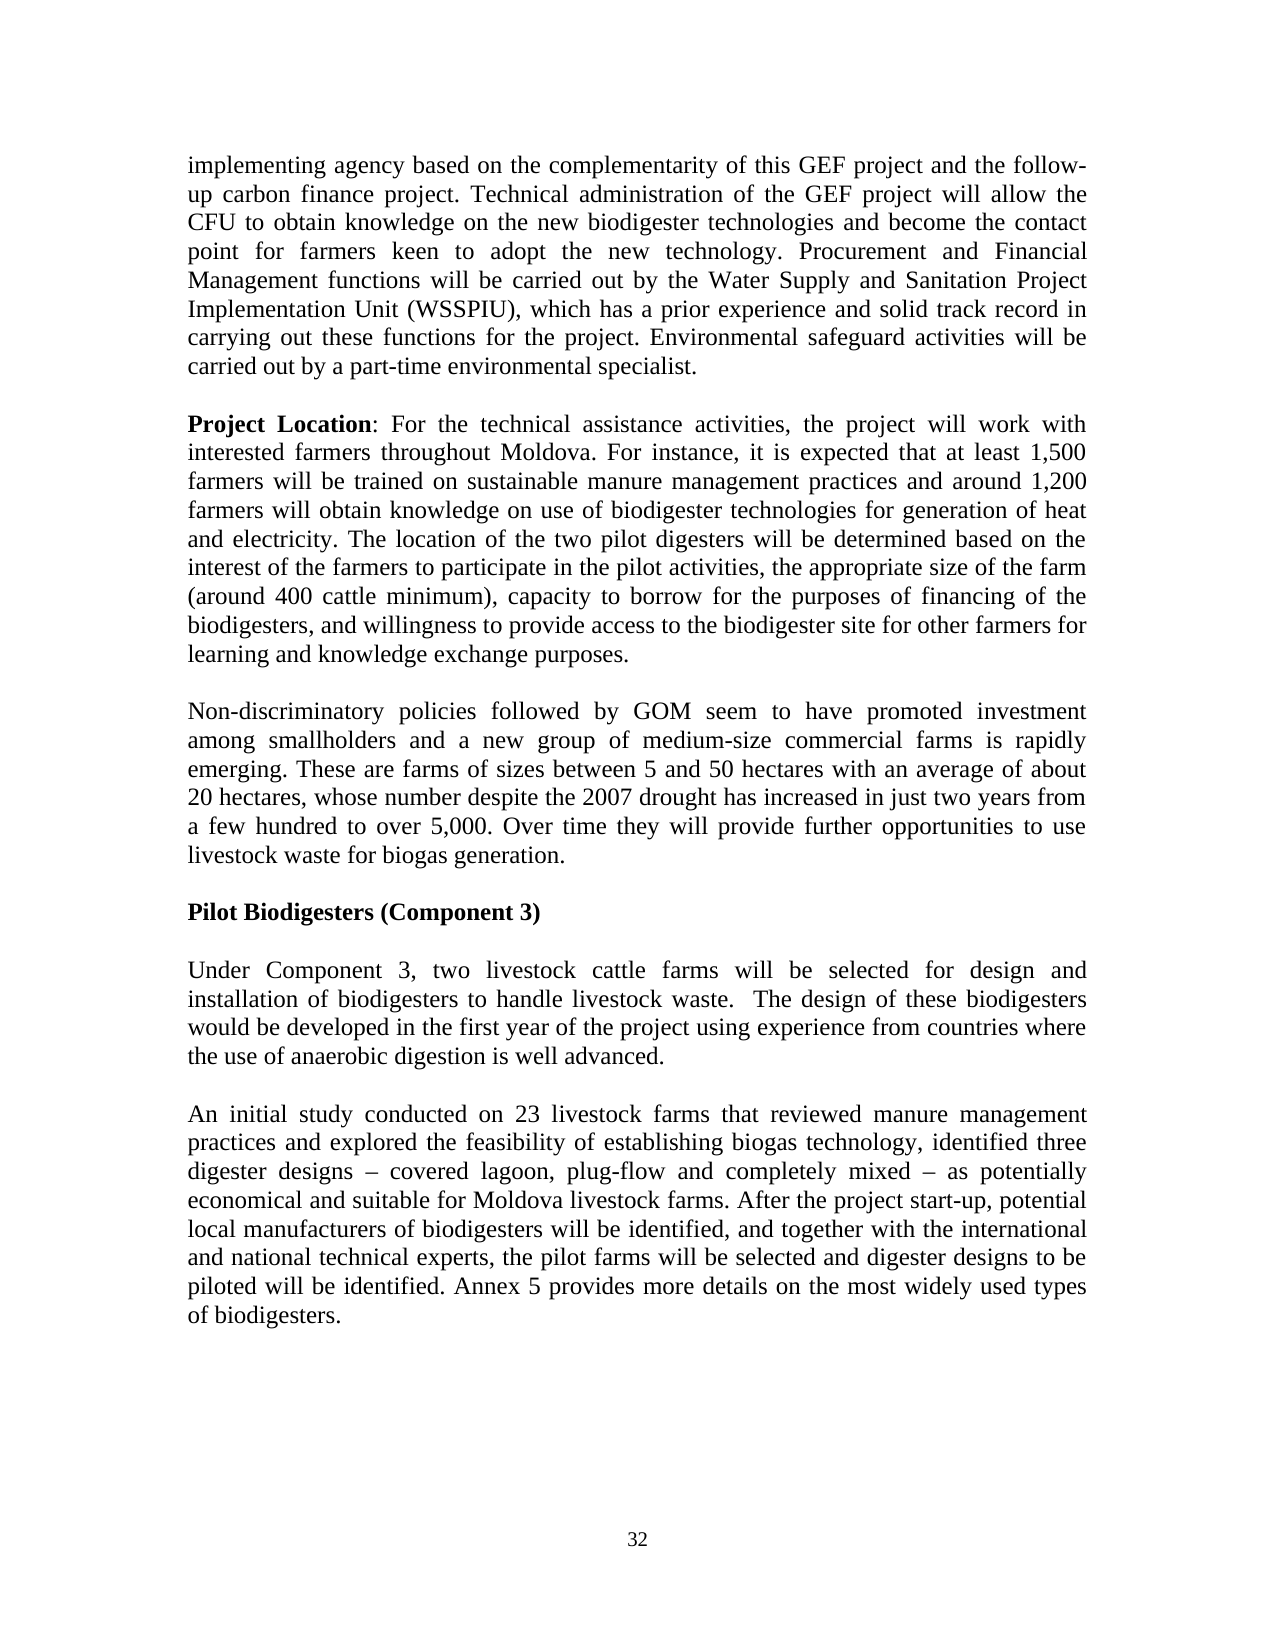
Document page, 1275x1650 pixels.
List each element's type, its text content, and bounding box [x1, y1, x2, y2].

text Under Component 3, two livestock cattle farms will be selected for design and installation of biodigesters to handle livestock waste. The design of these biodigesters would be developed in the first year of the project using experience from countries where the use of anaerobic digestion is well advanced. [187, 955, 1088, 1070]
text An initial study conducted on 23 livestock farms that reviewed manure management practices and explored the feasibility of establishing biogas technology, identified three digester designs – covered lagoon, plug-flow and completely mixed – as potentially economical and suitable for Moldova livestock farms. After the project start-up, potential local manufacturers of biodigesters will be identified, and together with the international and national technical experts, the pilot farms will be selected and digester designs to be piloted will be identified. Annex 5 provides more details on the most widely used types of biodigesters. [187, 1099, 1088, 1329]
text Pilot Biodigesters (Component 3) [187, 897, 1088, 926]
text Project Location: For the technical assistance activities, the project will work with interested farmers throughout Moldova. For instance, it is expected that at least 1,500 farmers will be trained on sustainable manure management practices and around 1,200 farmers will obtain knowledge on use of biodigester technologies for generation of heat and electricity. The location of the two pilot digesters will be determined based on the interest of the farmers to participate in the pilot activities, the appropriate size of the farm (around 400 cattle minimum), capacity to borrow for the purposes of financing of the biodigesters, and willingness to provide access to the biodigester site for other farmers for learning and knowledge exchange purposes. [187, 409, 1088, 667]
text Non-discriminatory policies followed by GOM seem to have promoted investment among smallholders and a new group of medium-size commercial farms is rapidly emerging. These are farms of sizes between 5 and 50 hectares with an average of about 20 hectares, whose number despite the 2007 drought has increased in just two years from a few hundred to over 5,000. Over time they will provide further opportunities to use livestock waste for biogas generation. [187, 696, 1088, 869]
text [187, 150, 1088, 380]
